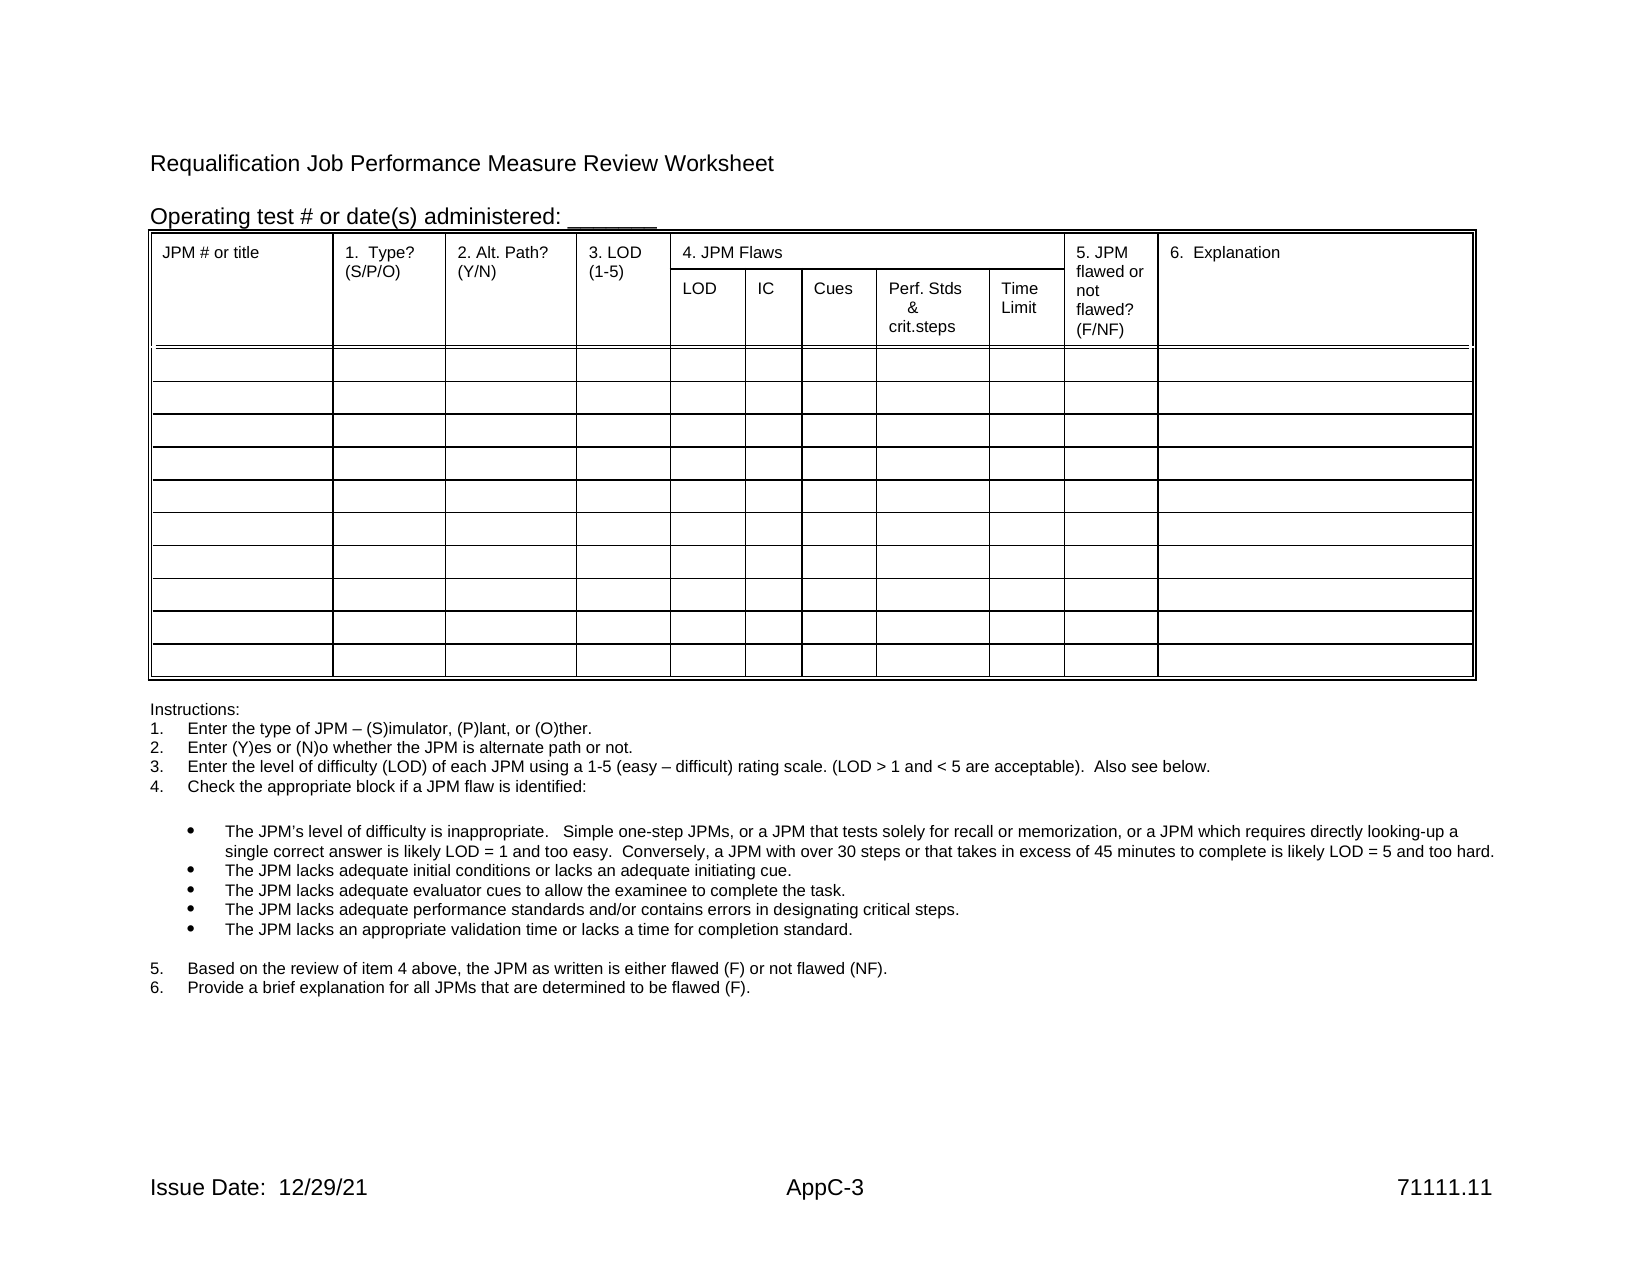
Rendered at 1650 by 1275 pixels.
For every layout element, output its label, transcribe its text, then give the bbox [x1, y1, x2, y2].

table_cell [877, 579, 989, 610]
table_cell [990, 415, 1064, 446]
table_cell [1065, 513, 1157, 544]
table_header 5. JPM flawed or not flawed? (F/NF) [1065, 234, 1157, 344]
table_cell [746, 546, 801, 577]
table_cell [1159, 513, 1472, 544]
table_cell [990, 612, 1064, 643]
table_header 1. Type? (S/P/O) [334, 234, 445, 344]
table_header 6. Explanation [1159, 234, 1472, 344]
table_cell [671, 415, 745, 446]
table_cell [1065, 481, 1157, 512]
table_cell [1065, 579, 1157, 610]
table_cell [803, 546, 876, 577]
table_cell [671, 481, 745, 512]
table_cell [334, 448, 445, 479]
table_cell [1159, 579, 1472, 610]
table_cell [577, 415, 670, 446]
table_cell [803, 579, 876, 610]
table_cell [446, 349, 576, 381]
table_cell [990, 579, 1064, 610]
table_cell [803, 612, 876, 643]
table_cell [577, 579, 670, 610]
table_cell [803, 481, 876, 512]
table_cell [152, 644, 332, 676]
table_cell [446, 513, 576, 544]
table_cell [877, 612, 989, 643]
table_cell [803, 645, 876, 676]
table_cell [746, 382, 801, 413]
text 6. Provide a brief explanation for all JPMs that are determined to be flawed (F). [150, 978, 1500, 997]
table_header JPM # or title [152, 234, 332, 344]
table_header 4. JPM Flaws [671, 234, 1064, 268]
table_cell [1065, 448, 1157, 479]
table_cell [671, 382, 745, 413]
table_cell [803, 448, 876, 479]
table_cell [1159, 448, 1472, 479]
table_cell [446, 645, 576, 676]
list The JPM lacks adequate performance standards and/or contains errors in designating critical steps. [187, 900, 1500, 920]
table_cell [877, 481, 989, 512]
table_cell [877, 349, 989, 381]
table_cell [990, 546, 1064, 577]
table_cell [334, 415, 445, 446]
table_cell [1159, 546, 1472, 577]
table_cell [1065, 612, 1157, 643]
table_cell [746, 612, 801, 643]
table_cell [877, 546, 989, 577]
list The JPM lacks adequate evaluator cues to allow the examinee to complete the task. [187, 880, 1500, 900]
table_cell [1065, 349, 1157, 381]
table_cell [152, 447, 332, 479]
list The JPM’s level of difficulty is inappropriate. Simple one-step JPMs, or a JPM that tests solely for recall or memorization, or a JPM which requires directly looking-up a single correct answer is likely LOD = 1 and too easy. Conversely, a JPM with over 30 steps or that takes in excess of 45 minutes to complete is likely LOD = 5 and too hard. [187, 822, 1500, 861]
table_cell [877, 448, 989, 479]
text Requalification Job Performance Measure Review Worksheet [150, 150, 1500, 176]
table_cell [152, 546, 332, 577]
table_cell [671, 612, 745, 643]
table_cell [446, 481, 576, 512]
list The JPM lacks adequate initial conditions or lacks an adequate initiating cue. [187, 861, 1500, 880]
table_cell [334, 645, 445, 676]
table_cell [1159, 345, 1474, 381]
table_cell [152, 480, 332, 512]
table_cell [446, 579, 576, 610]
table_cell [446, 546, 576, 577]
table_cell [803, 415, 876, 446]
table_cell [803, 513, 876, 544]
table_cell [671, 349, 745, 381]
table_cell [1065, 382, 1157, 413]
list The JPM lacks an appropriate validation time or lacks a time for completion standard. [187, 920, 1500, 939]
table_cell [1065, 645, 1157, 676]
table_cell [877, 645, 989, 676]
table_cell [1065, 546, 1157, 577]
table_cell [990, 645, 1064, 676]
table_cell Cues [803, 270, 876, 344]
text 1. Enter the type of JPM – (S)imulator, (P)lant, or (O)ther. [150, 719, 1500, 738]
table_cell [150, 345, 332, 381]
table_cell [334, 513, 445, 544]
table_cell [577, 448, 670, 479]
table_cell [671, 579, 745, 610]
text 2. Enter (Y)es or (N)o whether the JPM is alternate path or not. [150, 738, 1650, 757]
table_cell [1159, 481, 1472, 512]
table_cell [577, 382, 670, 413]
table_cell [671, 546, 745, 577]
table_cell [877, 382, 989, 413]
table_cell [577, 513, 670, 544]
table_cell [152, 611, 332, 643]
table_cell [990, 448, 1064, 479]
table_cell [1159, 415, 1472, 446]
table_cell [577, 349, 670, 381]
table_cell [990, 349, 1064, 381]
table_cell [446, 612, 576, 643]
text Instructions: [150, 700, 1500, 719]
table_cell [334, 546, 445, 577]
table_cell [1159, 645, 1472, 676]
table_cell [803, 349, 876, 381]
text 4. Check the appropriate block if a JPM flaw is identified: [150, 776, 1500, 796]
table_cell [334, 349, 445, 381]
table_cell [152, 414, 332, 446]
table_cell [671, 513, 745, 544]
table_cell [1159, 612, 1472, 643]
table_cell [671, 448, 745, 479]
table_header 3. LOD (1-5) [577, 234, 670, 344]
table_cell [577, 645, 670, 676]
table_cell [746, 415, 801, 446]
table_cell [152, 513, 332, 544]
table_cell [446, 382, 576, 413]
table_cell [577, 546, 670, 577]
table_cell [746, 448, 801, 479]
text Operating test # or date(s) administered: _______ [150, 203, 1500, 229]
table_cell [152, 579, 332, 610]
table_cell [1159, 382, 1472, 413]
table_cell [746, 481, 801, 512]
table_cell [746, 349, 801, 381]
table_cell [990, 481, 1064, 512]
table_cell [990, 382, 1064, 413]
table_cell [671, 645, 745, 676]
table_header 2. Alt. Path? (Y/N) [446, 234, 576, 344]
table_cell [877, 513, 989, 544]
text 3. Enter the level of difficulty (LOD) of each JPM using a 1-5 (easy – difficult) rating scale. (LOD > 1 and < 5 are acceptable). Also see below. [150, 757, 1500, 776]
table_cell [1065, 415, 1157, 446]
table_cell [334, 612, 445, 643]
table_cell [334, 579, 445, 610]
table_cell [577, 612, 670, 643]
table_cell [746, 513, 801, 544]
table_cell [746, 645, 801, 676]
table_cell [877, 415, 989, 446]
table_cell [334, 382, 445, 413]
table_cell Time Limit [990, 270, 1064, 344]
table_cell [803, 382, 876, 413]
table_cell [334, 481, 445, 512]
table_cell IC [746, 270, 801, 344]
table_cell [577, 481, 670, 512]
table_cell [446, 448, 576, 479]
table_cell [446, 415, 576, 446]
table_cell [746, 579, 801, 610]
table_cell LOD [671, 270, 745, 344]
text 5. Based on the review of item 4 above, the JPM as written is either flawed (F) or not flawed (NF). [150, 959, 1500, 978]
table_cell [152, 382, 332, 413]
table_cell Perf. Stds & crit.steps [877, 270, 989, 344]
table_cell [990, 513, 1064, 544]
